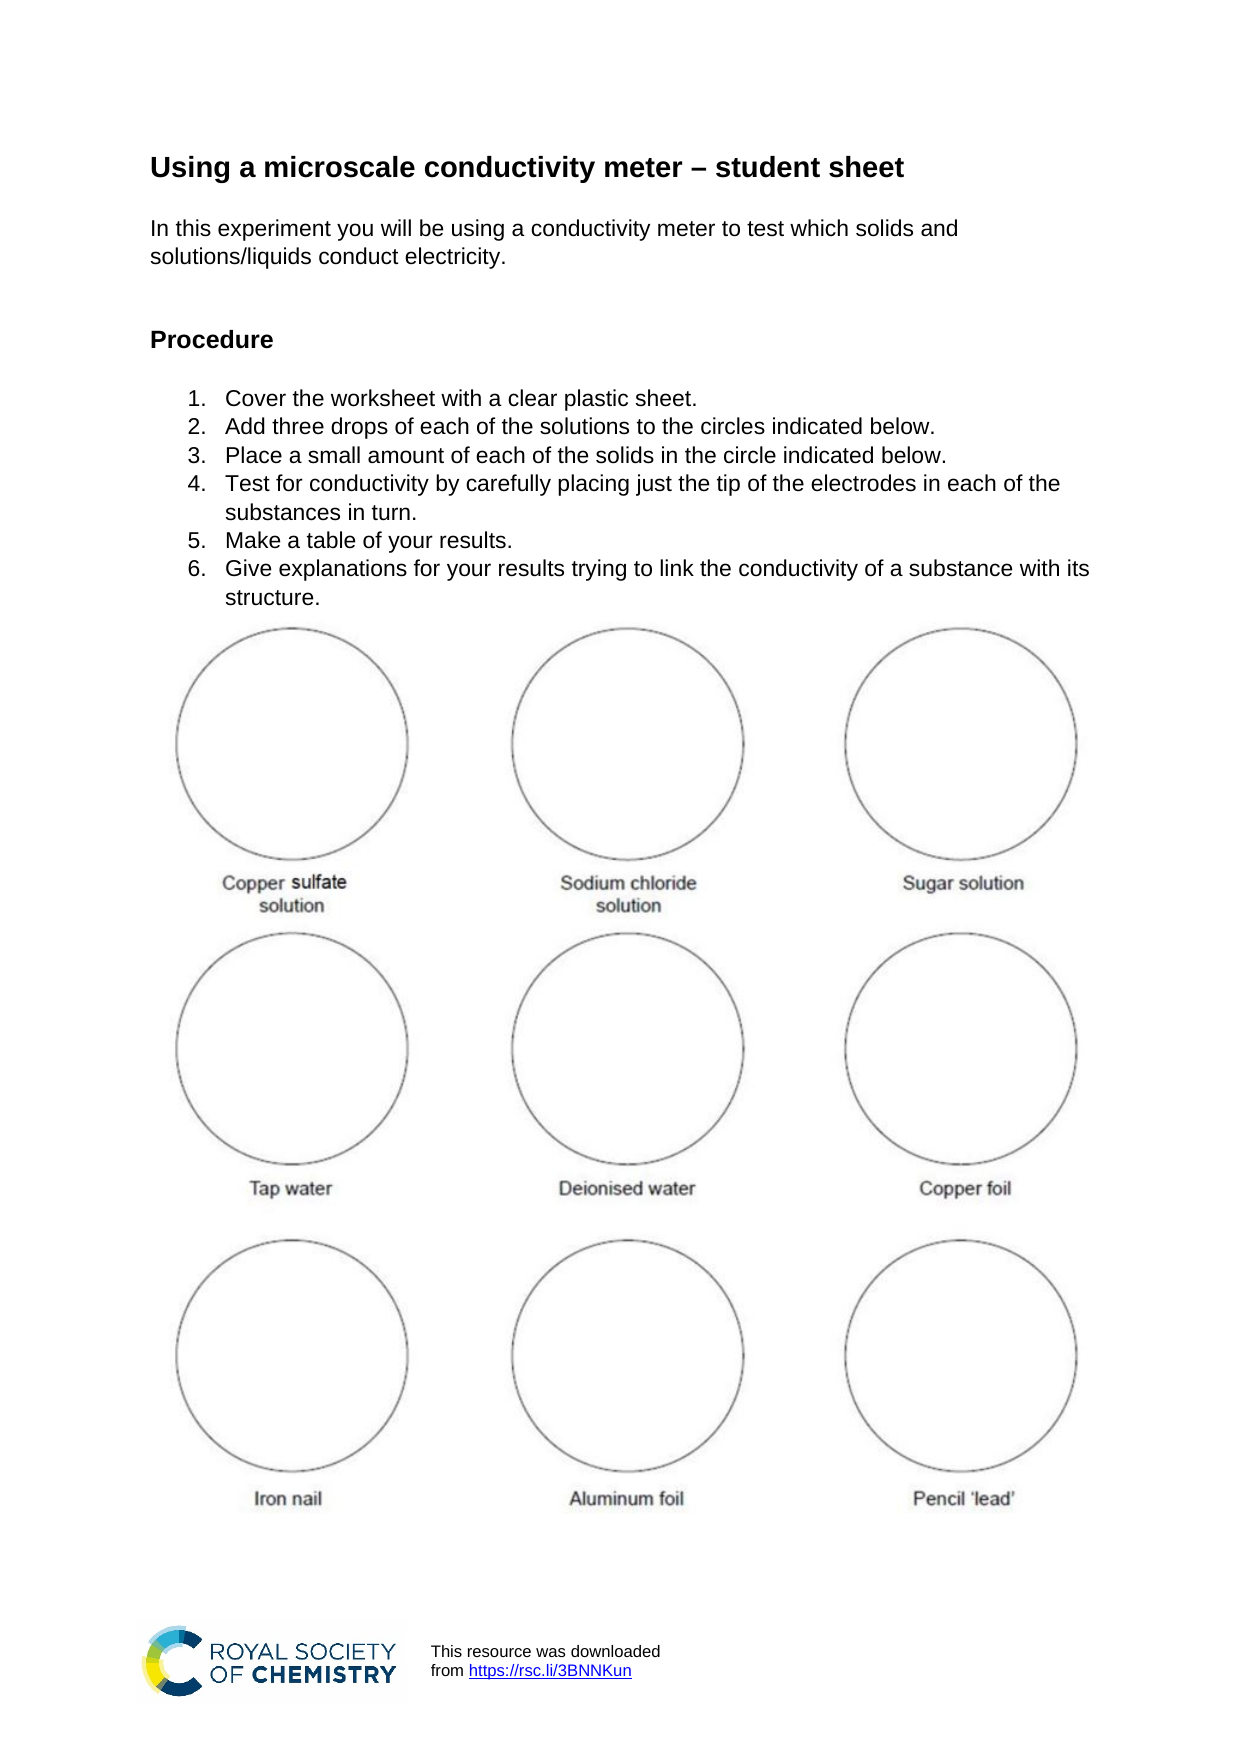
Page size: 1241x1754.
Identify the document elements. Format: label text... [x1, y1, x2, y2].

picture [136, 1618, 407, 1704]
list Cover the worksheet with a clear plastic sheet. [187, 385, 1090, 411]
list Place a small amount of each of the solids in the circle indicated below. [187, 442, 1090, 468]
picture [150, 612, 1091, 1547]
list Test for conductivity by carefully placing just the tip of the electrodes in each of the substances in turn. [187, 470, 1090, 525]
text In this experiment you will be using a conductivity meter to test which solids and solutions/liquids conduct electricity. [150, 214, 1090, 269]
list Add three drops of each of the solutions to the circles indicated below. [187, 413, 1090, 439]
subtitle Using a microscale conductivity meter – student sheet [150, 150, 1090, 183]
subtitle Procedure [150, 325, 1090, 354]
list Give explanations for your results trying to link the conductivity of a substance with its structure. [187, 555, 1090, 610]
list Make a table of your results. [187, 527, 1090, 553]
